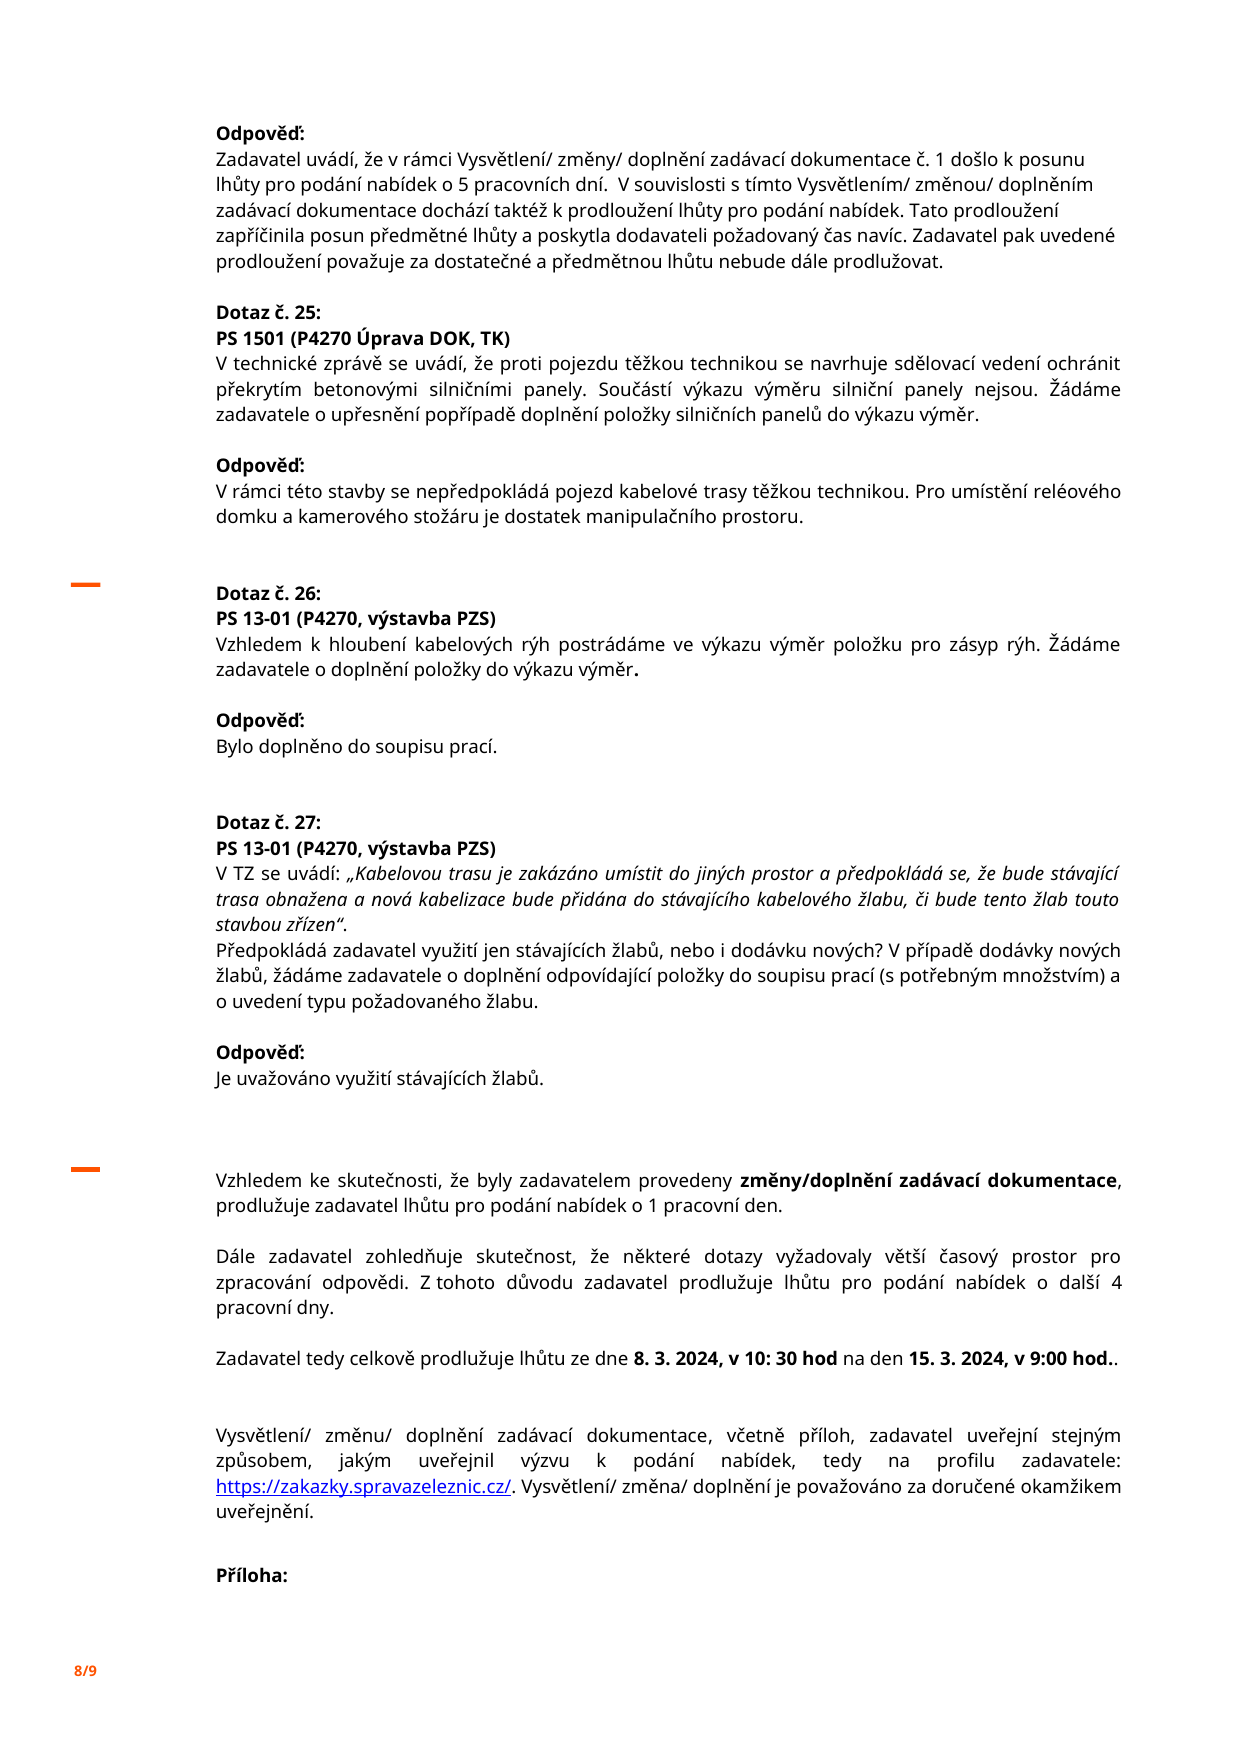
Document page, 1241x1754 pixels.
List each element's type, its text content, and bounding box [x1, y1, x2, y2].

text PS 1501 (P4270 Úprava DOK, TK) [216, 325, 1122, 350]
text Zadavatel uvádí, že v rámci Vysvětlení/ změny/ doplnění zadávací dokumentace č. 1 došlo k posunu lhůty pro podání nabídek o 5 pracovních dní. V souvislosti s tímto Vysvětlením/ změnou/ doplněním zadávací dokumentace dochází taktéž k prodloužení lhůty pro podání nabídek. Tato prodloužení zapříčinila posun předmětné lhůty a poskytla dodavateli požadovaný čas navíc. Zadavatel pak uvedené prodloužení považuje za dostatečné a předmětnou lhůtu nebude dále prodlužovat. [216, 146, 1122, 274]
text Odpověď: [216, 708, 1122, 733]
text Předpokládá zadavatel využití jen stávajících žlabů, nebo i dodávku nových? V případě dodávky nových žlabů, žádáme zadavatele o doplnění odpovídající položky do soupisu prací (s potřebným množstvím) a o uvedení typu požadovaného žlabu. [216, 937, 1122, 1014]
text Vzhledem ke skutečnosti, že byly zadavatelem provedeny změny/doplnění zadávací dokumentace, prodlužuje zadavatel lhůtu pro podání nabídek o 1 pracovní den. [216, 1167, 1122, 1218]
text Dále zadavatel zohledňuje skutečnost, že některé dotazy vyžadovaly větší časový prostor pro zpracování odpovědi. Z tohoto důvodu zadavatel prodlužuje lhůtu pro podání nabídek o další 4 pracovní dny. [216, 1243, 1122, 1320]
text V technické zprávě se uvádí, že proti pojezdu těžkou technikou se navrhuje sdělovací vedení ochránit překrytím betonovými silničními panely. Součástí výkazu výměru silniční panely nejsou. Žádáme zadavatele o upřesnění popřípadě doplnění položky silničních panelů do výkazu výměr. [216, 350, 1122, 427]
text Odpověď: [216, 452, 1122, 478]
text V TZ se uvádí: „Kabelovou trasu je zakázáno umístit do jiných prostor a předpokládá se, že bude stávající trasa obnažena a nová kabelizace bude přidána do stávajícího kabelového žlabu, či bude tento žlab touto stavbou zřízen“. [216, 861, 1122, 937]
text Odpověď: [216, 121, 1122, 146]
text Příloha: [216, 1562, 1122, 1588]
text Dotaz č. 27: [216, 810, 1122, 835]
text Je uvažováno využití stávajících žlabů. [216, 1065, 1122, 1090]
text Dotaz č. 25: [216, 299, 1122, 325]
text PS 13-01 (P4270, výstavba PZS) [216, 835, 1122, 861]
text PS 13-01 (P4270, výstavba PZS) [216, 606, 1122, 631]
text Vzhledem k hloubení kabelových rýh postrádáme ve výkazu výměr položku pro zásyp rýh. Žádáme zadavatele o doplnění položky do výkazu výměr. [216, 631, 1122, 682]
text Bylo doplněno do soupisu prací. [216, 733, 1122, 759]
text Odpověď: [216, 1039, 1122, 1065]
text Vysvětlení/ změnu/ doplnění zadávací dokumentace, včetně příloh, zadavatel uveřejní stejným způsobem, jakým uveřejnil výzvu k podání nabídek, tedy na profilu zadavatele: https://zakazky.spravazeleznic.cz/. Vysvětlení/ změna/ doplnění je považováno za doručené okamžikem uveřejnění. [216, 1422, 1122, 1524]
text Dotaz č. 26: [216, 580, 1122, 606]
text Zadavatel tedy celkově prodlužuje lhůtu ze dne 8. 3. 2024, v 10: 30 hod na den 15. 3. 2024, v 9:00 hod.. [216, 1346, 1122, 1371]
text V rámci této stavby se nepředpokládá pojezd kabelové trasy těžkou technikou. Pro umístění reléového domku a kamerového stožáru je dostatek manipulačního prostoru. [216, 478, 1122, 529]
